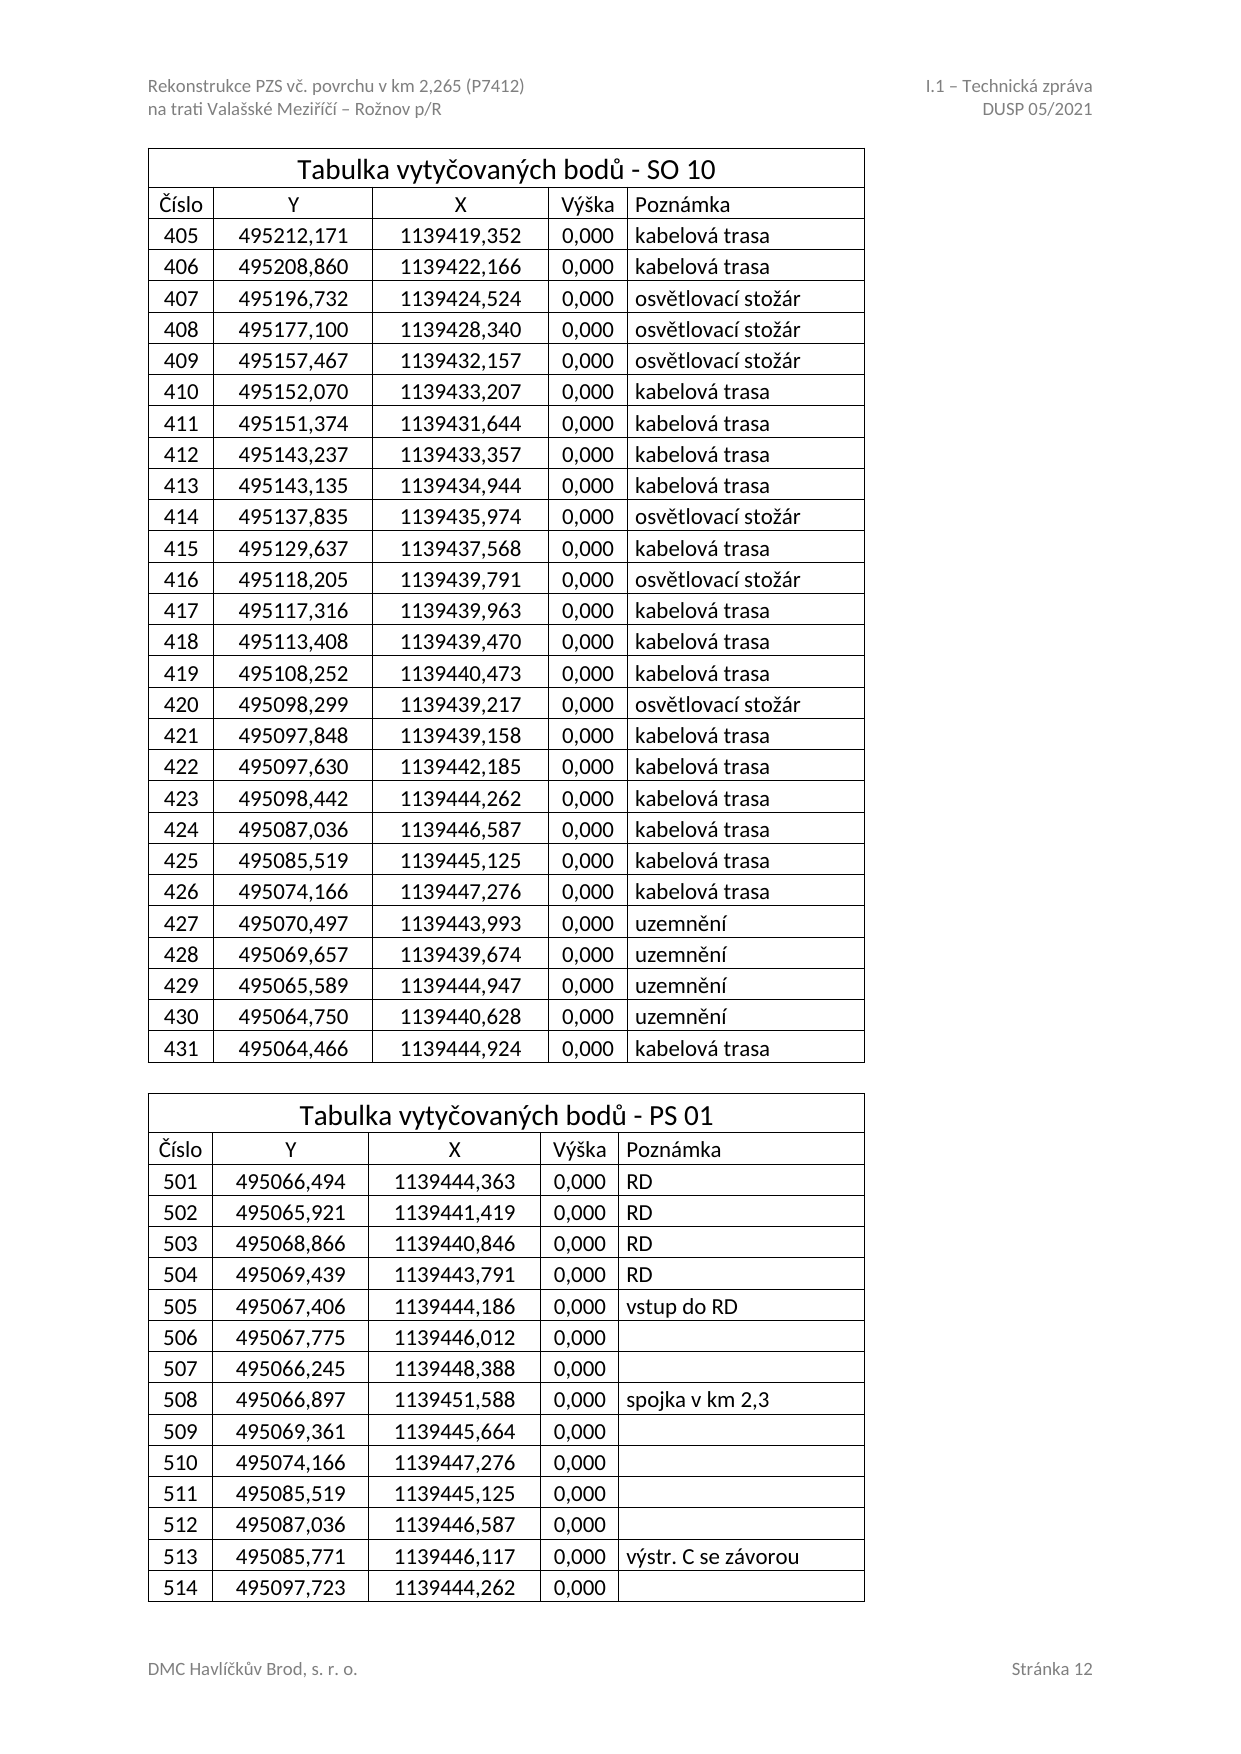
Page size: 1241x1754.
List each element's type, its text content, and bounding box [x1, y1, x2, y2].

table_cell 495177,100 [214, 313, 372, 343]
table_cell [619, 1415, 864, 1445]
table_cell 1139428,340 [373, 313, 548, 343]
table_cell 495108,252 [214, 656, 372, 687]
table_cell 1139431,644 [373, 406, 548, 437]
table_cell 1139446,587 [369, 1508, 540, 1538]
table_cell 0,000 [549, 344, 627, 374]
table_cell 506 [149, 1321, 212, 1351]
table_cell 495066,245 [213, 1352, 368, 1382]
table_cell 419 [149, 656, 213, 687]
table_cell 0,000 [549, 438, 627, 468]
table_cell 1139444,262 [369, 1571, 540, 1601]
table_cell [619, 1477, 864, 1507]
table_cell 1139451,588 [369, 1383, 540, 1413]
table_cell 512 [149, 1508, 212, 1538]
table_cell 0,000 [549, 375, 627, 405]
table_cell 495098,299 [214, 688, 372, 718]
table_cell 415 [149, 531, 213, 562]
table_cell 495117,316 [214, 594, 372, 624]
table_cell 0,000 [541, 1321, 618, 1351]
table_cell 429 [149, 969, 213, 999]
table_cell 495074,166 [213, 1446, 368, 1476]
table_cell 0,000 [541, 1540, 618, 1570]
table_cell 495064,466 [214, 1031, 372, 1062]
table_cell 1139448,388 [369, 1352, 540, 1382]
table_cell osvětlovací stožár [628, 281, 864, 312]
table_cell 1139434,944 [373, 469, 548, 499]
table_cell 503 [149, 1227, 212, 1257]
table_cell 495085,519 [213, 1477, 368, 1507]
table_cell 414 [149, 500, 213, 530]
table_cell 495085,519 [214, 844, 372, 874]
table_cell 0,000 [549, 969, 627, 999]
table_cell 495129,637 [214, 531, 372, 562]
table_cell RD [619, 1258, 864, 1288]
table_cell 1139444,947 [373, 969, 548, 999]
table_cell osvětlovací stožár [628, 344, 864, 374]
table_cell 495118,205 [214, 563, 372, 593]
table_cell 0,000 [549, 781, 627, 812]
table_cell X [373, 188, 548, 218]
table_cell kabelová trasa [628, 219, 864, 249]
table_cell 0,000 [549, 500, 627, 530]
table_cell osvětlovací stožár [628, 688, 864, 718]
table_cell 1139439,674 [373, 938, 548, 968]
table_cell 1139424,524 [373, 281, 548, 312]
table_cell 1139439,963 [373, 594, 548, 624]
table_cell 1139437,568 [373, 531, 548, 562]
table_cell 1139440,628 [373, 1000, 548, 1030]
table_cell RD [619, 1165, 864, 1195]
table_cell 495074,166 [214, 875, 372, 905]
table_cell 495064,750 [214, 1000, 372, 1030]
table_cell osvětlovací stožár [628, 313, 864, 343]
table_cell 425 [149, 844, 213, 874]
table_cell 508 [149, 1383, 212, 1413]
table_cell kabelová trasa [628, 594, 864, 624]
table_cell 505 [149, 1290, 212, 1320]
table_cell 0,000 [549, 469, 627, 499]
table_cell spojka v km 2,3 [619, 1383, 864, 1413]
table_cell 495098,442 [214, 781, 372, 812]
table_cell 0,000 [549, 406, 627, 437]
table_cell 426 [149, 875, 213, 905]
table_cell 0,000 [549, 656, 627, 687]
table_cell 502 [149, 1196, 212, 1226]
table_cell 1139439,158 [373, 719, 548, 749]
table_cell 1139433,357 [373, 438, 548, 468]
table_cell 0,000 [549, 625, 627, 655]
table_cell 495068,866 [213, 1227, 368, 1257]
table_cell [619, 1352, 864, 1382]
table_cell 501 [149, 1165, 212, 1195]
table_cell RD [619, 1196, 864, 1226]
table_cell 424 [149, 813, 213, 843]
table_cell 0,000 [549, 313, 627, 343]
table_cell 0,000 [549, 844, 627, 874]
table_cell 1139440,846 [369, 1227, 540, 1257]
table_cell 1139444,924 [373, 1031, 548, 1062]
table_cell 1139443,993 [373, 906, 548, 937]
table_cell 411 [149, 406, 213, 437]
table_cell 511 [149, 1477, 212, 1507]
table_cell 1139435,974 [373, 500, 548, 530]
table_cell [619, 1508, 864, 1538]
table_cell 495085,771 [213, 1540, 368, 1570]
table_cell Číslo [149, 188, 213, 218]
table_cell 495151,374 [214, 406, 372, 437]
table_cell 407 [149, 281, 213, 312]
table_cell 413 [149, 469, 213, 499]
table_cell kabelová trasa [628, 469, 864, 499]
table_cell 1139433,207 [373, 375, 548, 405]
table_cell 1139422,166 [373, 250, 548, 280]
table_cell 1139444,262 [373, 781, 548, 812]
table_cell 495097,630 [214, 750, 372, 780]
table_cell 0,000 [549, 1031, 627, 1062]
table_cell 1139446,117 [369, 1540, 540, 1570]
table_cell uzemnění [628, 906, 864, 937]
table_cell 1139443,791 [369, 1258, 540, 1288]
table_cell 417 [149, 594, 213, 624]
table_cell 495097,848 [214, 719, 372, 749]
table_cell 0,000 [549, 719, 627, 749]
table_cell X [369, 1133, 540, 1163]
table_cell [619, 1571, 864, 1601]
table_cell 495143,237 [214, 438, 372, 468]
table_cell 495069,439 [213, 1258, 368, 1288]
table_cell 418 [149, 625, 213, 655]
table_cell 0,000 [541, 1415, 618, 1445]
table_cell uzemnění [628, 969, 864, 999]
table_header Tabulka vytyčovaných bodů - SO 10 [149, 149, 864, 187]
table_cell 0,000 [541, 1477, 618, 1507]
table_cell 420 [149, 688, 213, 718]
table_cell vstup do RD [619, 1290, 864, 1320]
table_cell kabelová trasa [628, 813, 864, 843]
table_cell osvětlovací stožár [628, 563, 864, 593]
table_cell 1139445,664 [369, 1415, 540, 1445]
table_cell kabelová trasa [628, 844, 864, 874]
table_cell 495137,835 [214, 500, 372, 530]
table_cell 495069,361 [213, 1415, 368, 1445]
table_cell 0,000 [549, 1000, 627, 1030]
table_cell 0,000 [541, 1227, 618, 1257]
table_cell [619, 1446, 864, 1476]
table_cell kabelová trasa [628, 1031, 864, 1062]
table_cell 409 [149, 344, 213, 374]
table_cell 495087,036 [213, 1508, 368, 1538]
table_cell 1139440,473 [373, 656, 548, 687]
table_cell 0,000 [541, 1446, 618, 1476]
table_cell 0,000 [549, 563, 627, 593]
table_cell Výška [549, 188, 627, 218]
table_cell kabelová trasa [628, 375, 864, 405]
table_cell uzemnění [628, 1000, 864, 1030]
table_cell 0,000 [541, 1290, 618, 1320]
table_cell 1139446,587 [373, 813, 548, 843]
table_cell kabelová trasa [628, 625, 864, 655]
table_cell 430 [149, 1000, 213, 1030]
table_cell 423 [149, 781, 213, 812]
table_cell Poznámka [619, 1133, 864, 1163]
table_cell kabelová trasa [628, 531, 864, 562]
table_cell 0,000 [549, 281, 627, 312]
table_cell 1139447,276 [369, 1446, 540, 1476]
table_cell kabelová trasa [628, 406, 864, 437]
table_cell 495087,036 [214, 813, 372, 843]
table_cell 1139442,185 [373, 750, 548, 780]
table_cell 495067,406 [213, 1290, 368, 1320]
table_cell 513 [149, 1540, 212, 1570]
table_cell [619, 1321, 864, 1351]
table_cell 495065,589 [214, 969, 372, 999]
table_cell 412 [149, 438, 213, 468]
table_cell kabelová trasa [628, 438, 864, 468]
table_cell kabelová trasa [628, 719, 864, 749]
table_cell 0,000 [549, 938, 627, 968]
table_cell 408 [149, 313, 213, 343]
table_cell 416 [149, 563, 213, 593]
table_cell osvětlovací stožár [628, 500, 864, 530]
table_cell 495208,860 [214, 250, 372, 280]
table_cell Výška [541, 1133, 618, 1163]
table_cell 1139444,186 [369, 1290, 540, 1320]
table_cell uzemnění [628, 938, 864, 968]
table_cell 428 [149, 938, 213, 968]
table_cell 495066,494 [213, 1165, 368, 1195]
table_cell 0,000 [549, 250, 627, 280]
table_cell 1139441,419 [369, 1196, 540, 1226]
table_cell 1139432,157 [373, 344, 548, 374]
table_cell 504 [149, 1258, 212, 1288]
table_cell 0,000 [541, 1383, 618, 1413]
table_cell 410 [149, 375, 213, 405]
table_cell 0,000 [549, 594, 627, 624]
table_cell kabelová trasa [628, 875, 864, 905]
table_cell 0,000 [549, 531, 627, 562]
table_cell 1139447,276 [373, 875, 548, 905]
table_cell 0,000 [541, 1352, 618, 1382]
table_cell 495070,497 [214, 906, 372, 937]
table_cell 1139439,791 [373, 563, 548, 593]
table_cell 0,000 [541, 1258, 618, 1288]
table_cell 0,000 [549, 688, 627, 718]
table_cell 510 [149, 1446, 212, 1476]
table_cell 495097,723 [213, 1571, 368, 1601]
table_cell 509 [149, 1415, 212, 1445]
table_cell 0,000 [549, 219, 627, 249]
table_cell 507 [149, 1352, 212, 1382]
table_cell 495196,732 [214, 281, 372, 312]
table_cell 406 [149, 250, 213, 280]
table_cell Y [214, 188, 372, 218]
table_cell Poznámka [628, 188, 864, 218]
table_cell kabelová trasa [628, 250, 864, 280]
table_cell 1139445,125 [369, 1477, 540, 1507]
table_cell 495066,897 [213, 1383, 368, 1413]
table_cell 495152,070 [214, 375, 372, 405]
table_cell kabelová trasa [628, 656, 864, 687]
table_cell 0,000 [549, 906, 627, 937]
table_cell 495069,657 [214, 938, 372, 968]
table_cell 1139444,363 [369, 1165, 540, 1195]
table_cell 405 [149, 219, 213, 249]
table_cell 422 [149, 750, 213, 780]
table_cell Y [213, 1133, 368, 1163]
table_cell 0,000 [541, 1571, 618, 1601]
table_cell 0,000 [549, 813, 627, 843]
table_cell 495113,408 [214, 625, 372, 655]
table_cell 1139439,470 [373, 625, 548, 655]
table_cell 421 [149, 719, 213, 749]
table_cell kabelová trasa [628, 781, 864, 812]
table_cell 0,000 [541, 1508, 618, 1538]
table_cell Číslo [149, 1133, 212, 1163]
table_cell výstr. C se závorou [619, 1540, 864, 1570]
table_cell 514 [149, 1571, 212, 1601]
table_cell 495157,467 [214, 344, 372, 374]
table_cell 1139445,125 [373, 844, 548, 874]
table_header Tabulka vytyčovaných bodů - PS 01 [149, 1094, 864, 1132]
table_cell 1139439,217 [373, 688, 548, 718]
table_cell 427 [149, 906, 213, 937]
table_cell 495212,171 [214, 219, 372, 249]
table_cell 0,000 [541, 1196, 618, 1226]
table_cell 1139419,352 [373, 219, 548, 249]
table_cell 495143,135 [214, 469, 372, 499]
table_cell 0,000 [549, 750, 627, 780]
table_cell 495065,921 [213, 1196, 368, 1226]
table_cell 0,000 [549, 875, 627, 905]
table_cell 495067,775 [213, 1321, 368, 1351]
table_cell RD [619, 1227, 864, 1257]
table_cell 0,000 [541, 1165, 618, 1195]
table_cell 1139446,012 [369, 1321, 540, 1351]
table_cell kabelová trasa [628, 750, 864, 780]
table_cell 431 [149, 1031, 213, 1062]
